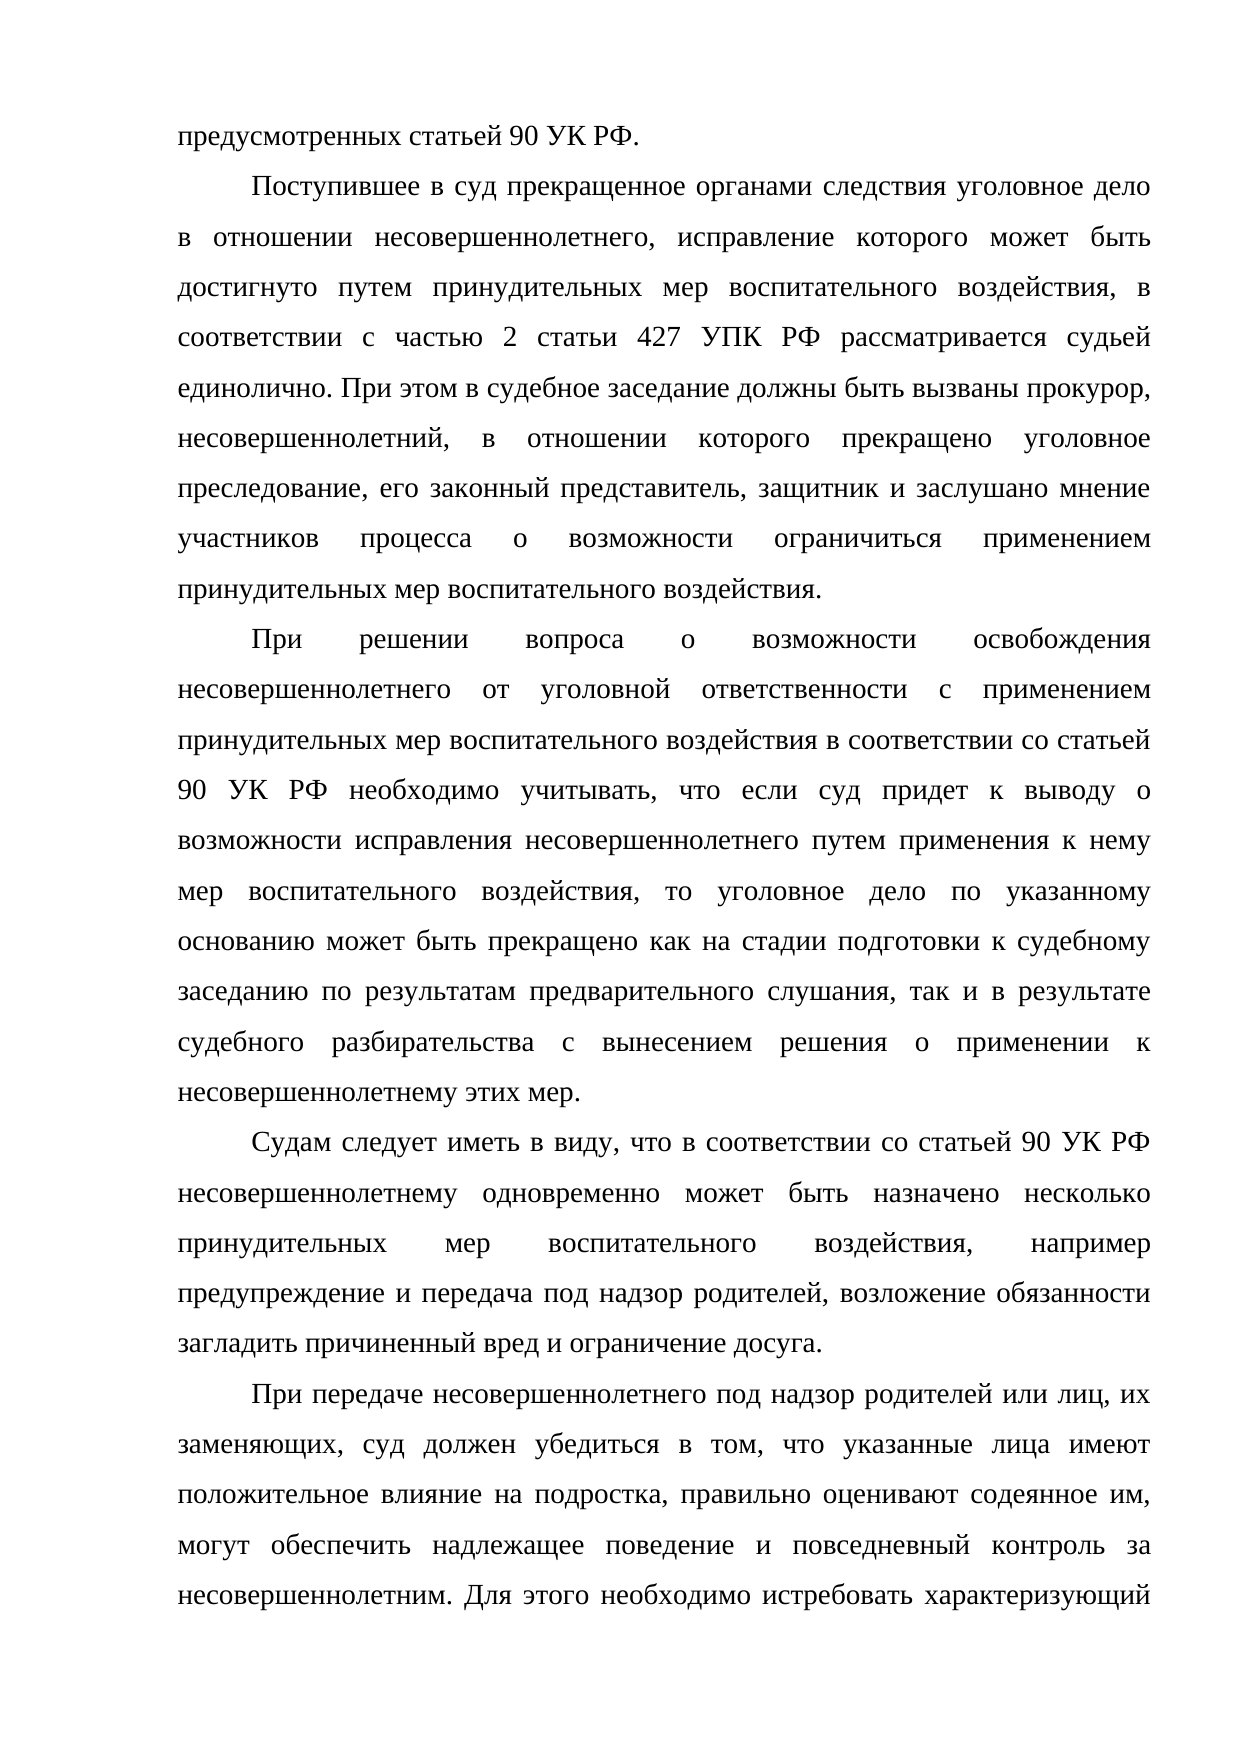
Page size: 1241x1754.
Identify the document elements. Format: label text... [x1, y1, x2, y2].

text Судам следует иметь в виду, что в соответствии со статьей 90 УК РФ несовершеннолетнему одновременно может быть назначено несколько принудительных мер воспитательного воздействия, например предупреждение и передача под надзор родителей, возложение обязанности загладить причиненный вред и ограничение досуга. [177, 1124, 1152, 1359]
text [177, 118, 1152, 152]
text При решении вопроса о возможности освобождения несовершеннолетнего от уголовной ответственности с применением принудительных мер воспитательного воздействия в соответствии со статьей 90 УК РФ необходимо учитывать, что если суд придет к выводу о возможности исправления несовершеннолетнего путем применения к нему мер воспитательного воздействия, то уголовное дело по указанному основанию может быть прекращено как на стадии подготовки к судебному заседанию по результатам предварительного слушания, так и в результате судебного разбирательства с вынесением решения о применении к несовершеннолетнему этих мер. [177, 621, 1152, 1108]
text Поступившее в суд прекращенное органами следствия уголовное дело в отношении несовершеннолетнего, исправление которого может быть достигнуто путем принудительных мер воспитательного воздействия, в соответствии с частью 2 статьи 427 УПК РФ рассматривается судьей единолично. При этом в судебное заседание должны быть вызваны прокурор, несовершеннолетний, в отношении которого прекращено уголовное преследование, его законный представитель, защитник и заслушано мнение участников процесса о возможности ограничиться применением принудительных мер воспитательного воздействия. [177, 168, 1152, 604]
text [177, 1376, 1152, 1611]
